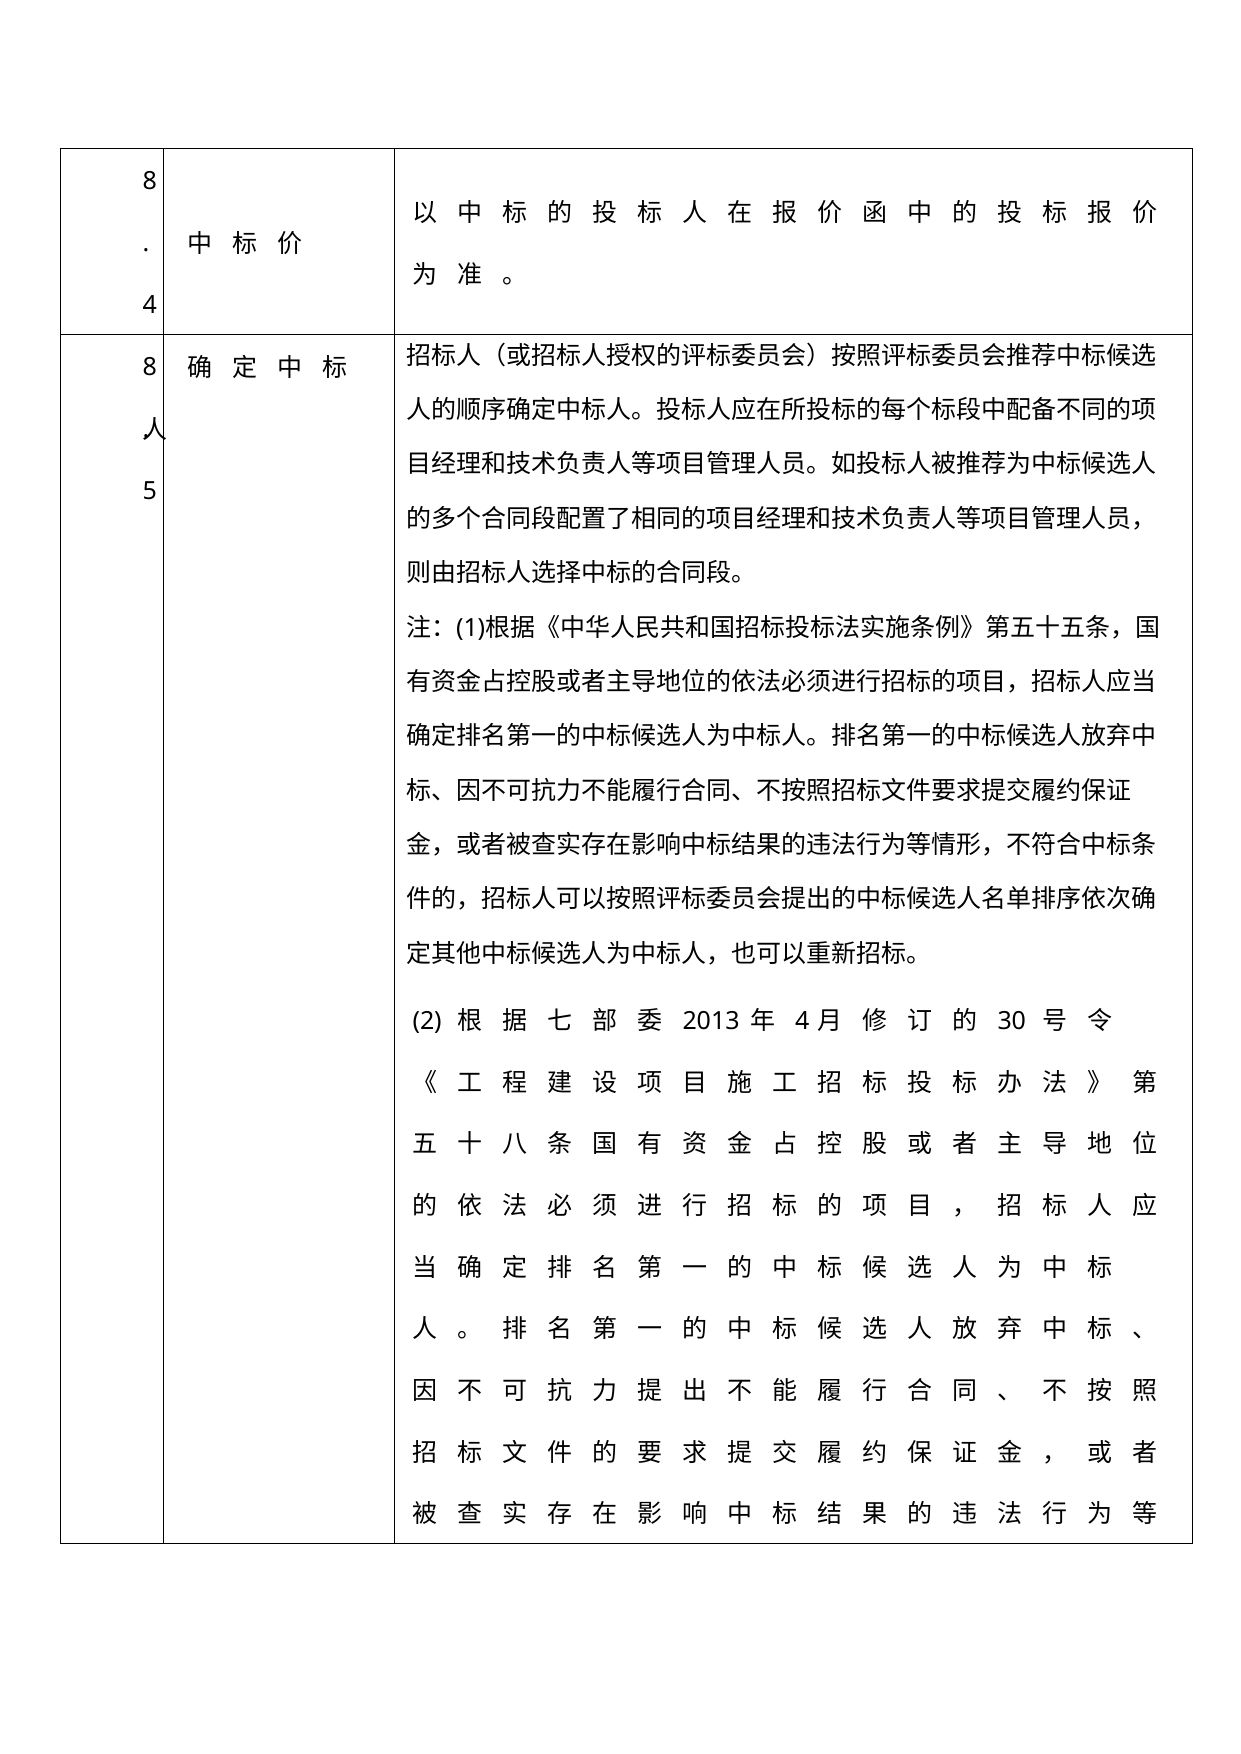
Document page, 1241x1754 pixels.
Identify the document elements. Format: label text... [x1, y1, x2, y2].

table_cell 8.5 [61, 335, 163, 1543]
table_cell 以中标的投标人在报价函中的投标报价为准。 [395, 149, 1192, 334]
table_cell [395, 335, 1192, 1543]
table_cell 确定中标人 [164, 335, 394, 1543]
table_cell 8.4 [61, 149, 163, 334]
table_cell 中标价 [164, 149, 394, 334]
